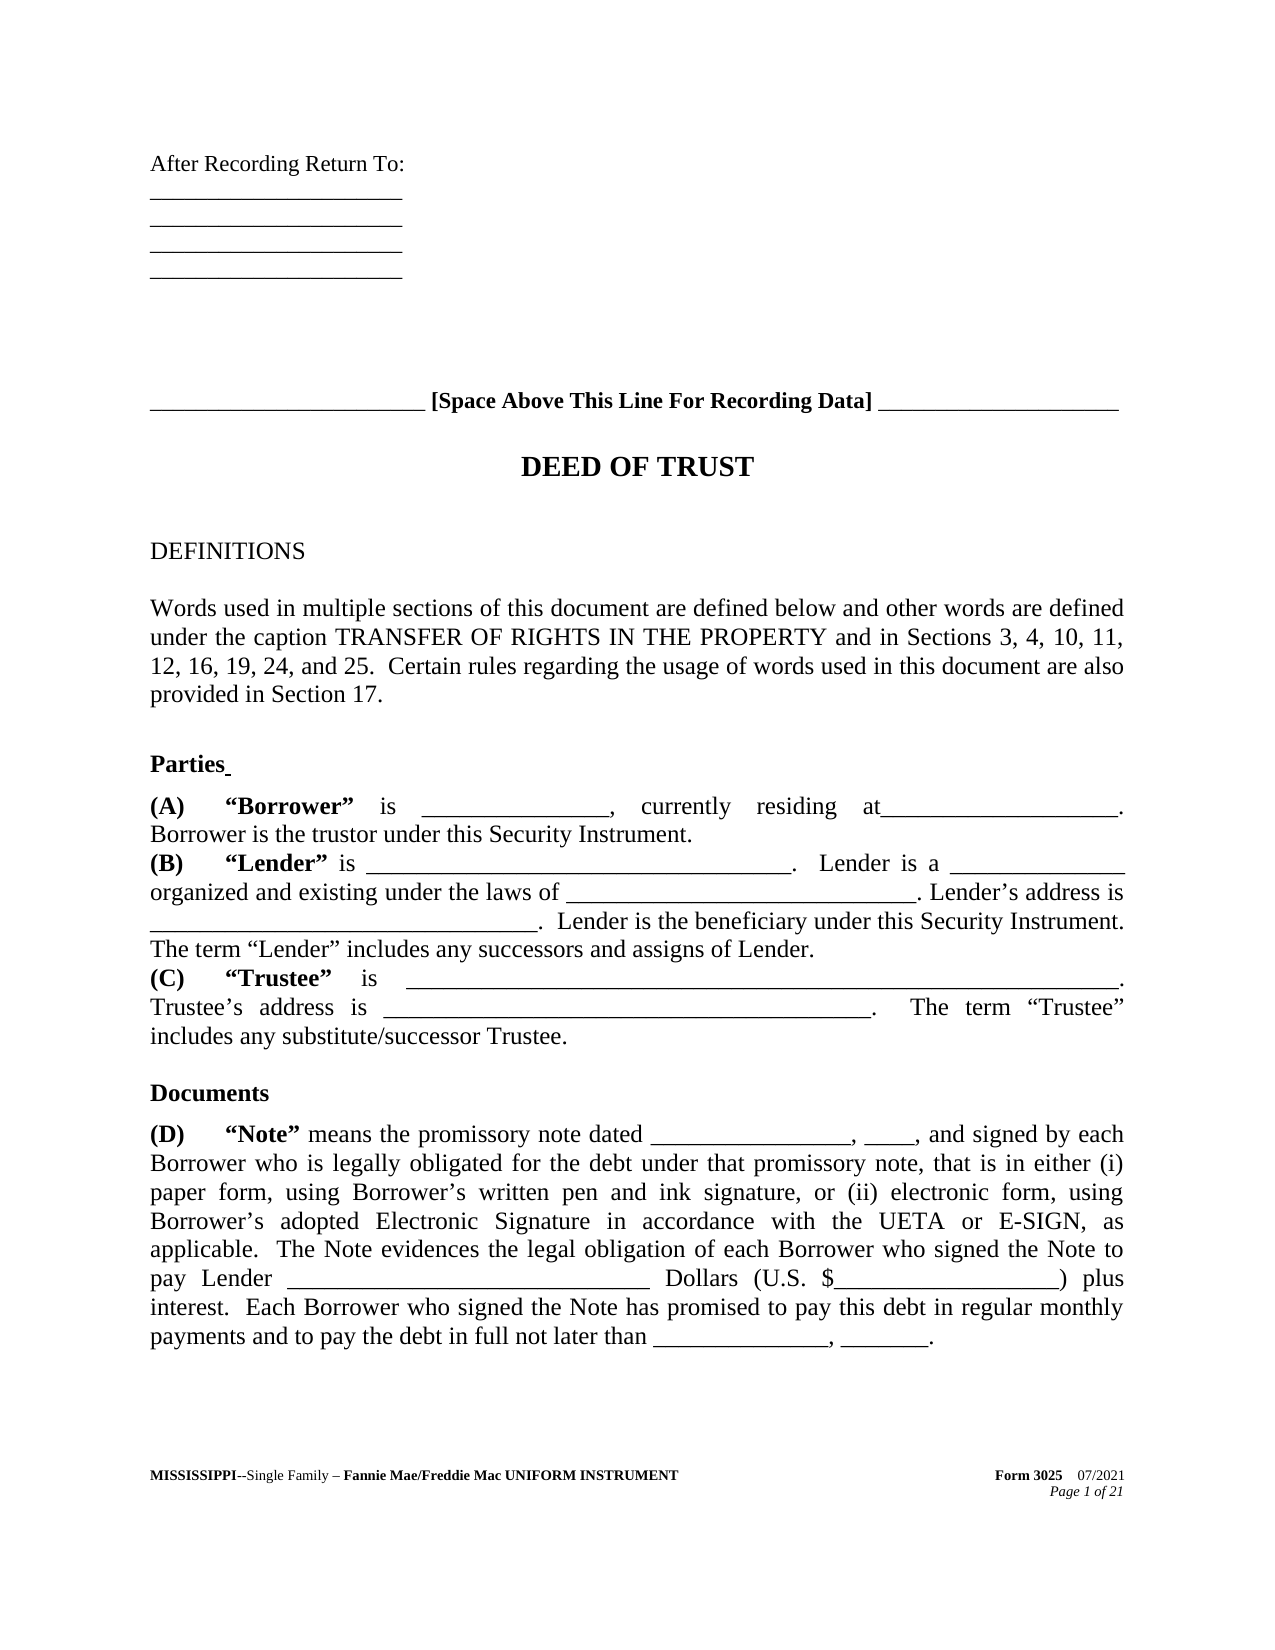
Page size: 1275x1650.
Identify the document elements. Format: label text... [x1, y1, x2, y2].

text DEFINITIONS [150, 536, 1125, 564]
text After Recording Return To: [150, 150, 1125, 176]
text ______________________ [150, 229, 1125, 255]
text Parties [150, 749, 1125, 778]
text ______________________ [150, 203, 1125, 229]
text (A) “Borrower” is _______________, currently residing at___________________. Borrower is the trustor under this Security Instrument. [150, 791, 1125, 848]
text Documents [150, 1078, 1125, 1107]
text Words used in multiple sections of this document are defined below and other words are defined under the caption TRANSFER OF RIGHTS IN THE PROPERTY and in Sections 3, 4, 10, 11, 12, 16, 19, 24, and 25. Certain rules regarding the usage of words used in this document are also provided in Section 17. [150, 593, 1125, 708]
text ________________________ [Space Above This Line For Recording Data] _____________________ [150, 387, 1125, 413]
text ______________________ [150, 255, 1125, 282]
text (B) “Lender” is __________________________________. Lender is a ______________ organized and existing under the laws of ____________________________. Lender’s address is _______________________________. Lender is the beneficiary under this Security Instrument. The term “Lender” includes any successors and assigns of Lender. [150, 848, 1125, 963]
text (D) “Note” means the promissory note dated ________________, ____, and signed by each Borrower who is legally obligated for the debt under that promissory note, that is in either (i) paper form, using Borrower’s written pen and ink signature, or (ii) electronic form, using Borrower’s adopted Electronic Signature in accordance with the UETA or E-SIGN, as applicable. The Note evidences the legal obligation of each Borrower who signed the Note to pay Lender _____________________________ Dollars (U.S. $__________________) plus interest. Each Borrower who signed the Note has promised to pay this debt in regular monthly payments and to pay the debt in full not later than ______________, _______. [150, 1119, 1125, 1349]
text ______________________ [150, 176, 1125, 203]
text (C) “Trustee” is _________________________________________________________. Trustee’s address is _______________________________________. The term “Trustee” includes any substitute/successor Trustee. [150, 963, 1125, 1049]
text DEED OF TRUST [150, 449, 1125, 483]
